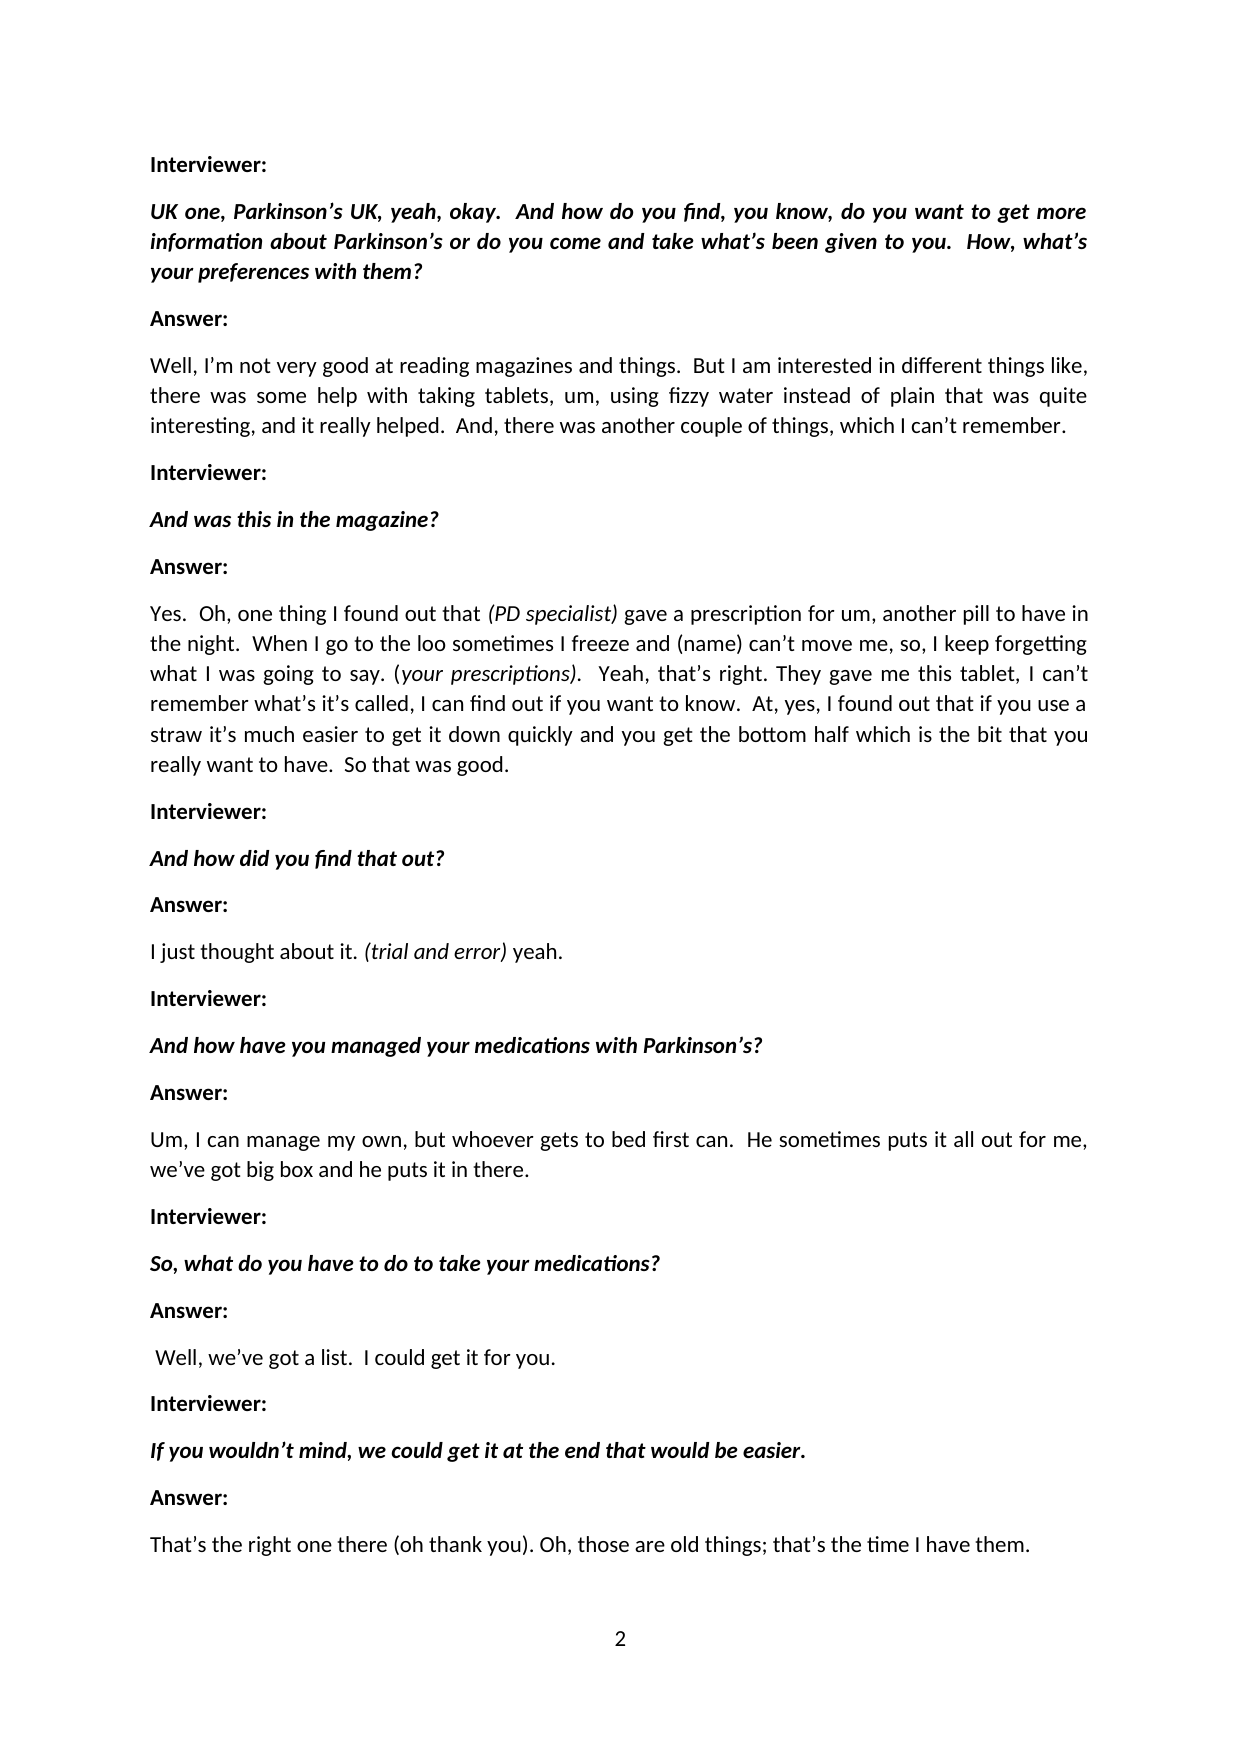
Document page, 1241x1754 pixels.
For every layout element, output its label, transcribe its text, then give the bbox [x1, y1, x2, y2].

text Yes. Oh, one thing I found out that (PD specialist) gave a prescription for um, another pill to have in the night. When I go to the loo sometimes I freeze and (name) can’t move me, so, I keep forgetting what I was going to say. (your prescriptions). Yeah, that’s right. They gave me this tablet, I can’t remember what’s it’s called, I can find out if you want to know. At, yes, I found out that if you use a straw it’s much easier to get it down quickly and you get the bottom half which is the bit that you really want to have. So that was good. [150, 599, 1090, 778]
text Answer: [150, 304, 1090, 332]
text If you wouldn’t mind, we could get it at the end that would be easier. [150, 1436, 1090, 1464]
text Answer: [150, 552, 1090, 580]
text Answer: [150, 1483, 1090, 1511]
text UK one, Parkinson’s UK, yeah, okay. And how do you find, you know, do you want to get more information about Parkinson’s or do you come and take what’s been given to you. How, what’s your preferences with them? [150, 197, 1090, 285]
text Interviewer: [150, 984, 1090, 1012]
text Interviewer: [150, 150, 1090, 178]
text And how have you managed your medications with Parkinson’s? [150, 1031, 1090, 1059]
text Interviewer: [150, 1389, 1090, 1418]
text And how did you find that out? [150, 844, 1090, 872]
text Interviewer: [150, 1202, 1090, 1230]
text So, what do you have to do to take your medications? [150, 1249, 1090, 1277]
text I just thought about it. (trial and error) yeah. [150, 937, 1090, 966]
text Answer: [150, 1296, 1090, 1324]
text Answer: [150, 1078, 1090, 1106]
text Um, I can manage my own, but whoever gets to bed first can. He sometimes puts it all out for me, we’ve got big box and he puts it in there. [150, 1125, 1090, 1183]
text Well, we’ve got a list. I could get it for you. [150, 1343, 1090, 1371]
text That’s the right one there (oh thank you). Oh, those are old things; that’s the time I have them. [150, 1530, 1090, 1558]
text Well, I’m not very good at reading magazines and things. But I am interested in different things like, there was some help with taking tablets, um, using fizzy water instead of plain that was quite interesting, and it really helped. And, there was another couple of things, which I can’t remember. [150, 351, 1090, 439]
text Interviewer: [150, 458, 1090, 486]
text Interviewer: [150, 797, 1090, 825]
text Answer: [150, 891, 1090, 919]
text And was this in the magazine? [150, 505, 1090, 533]
